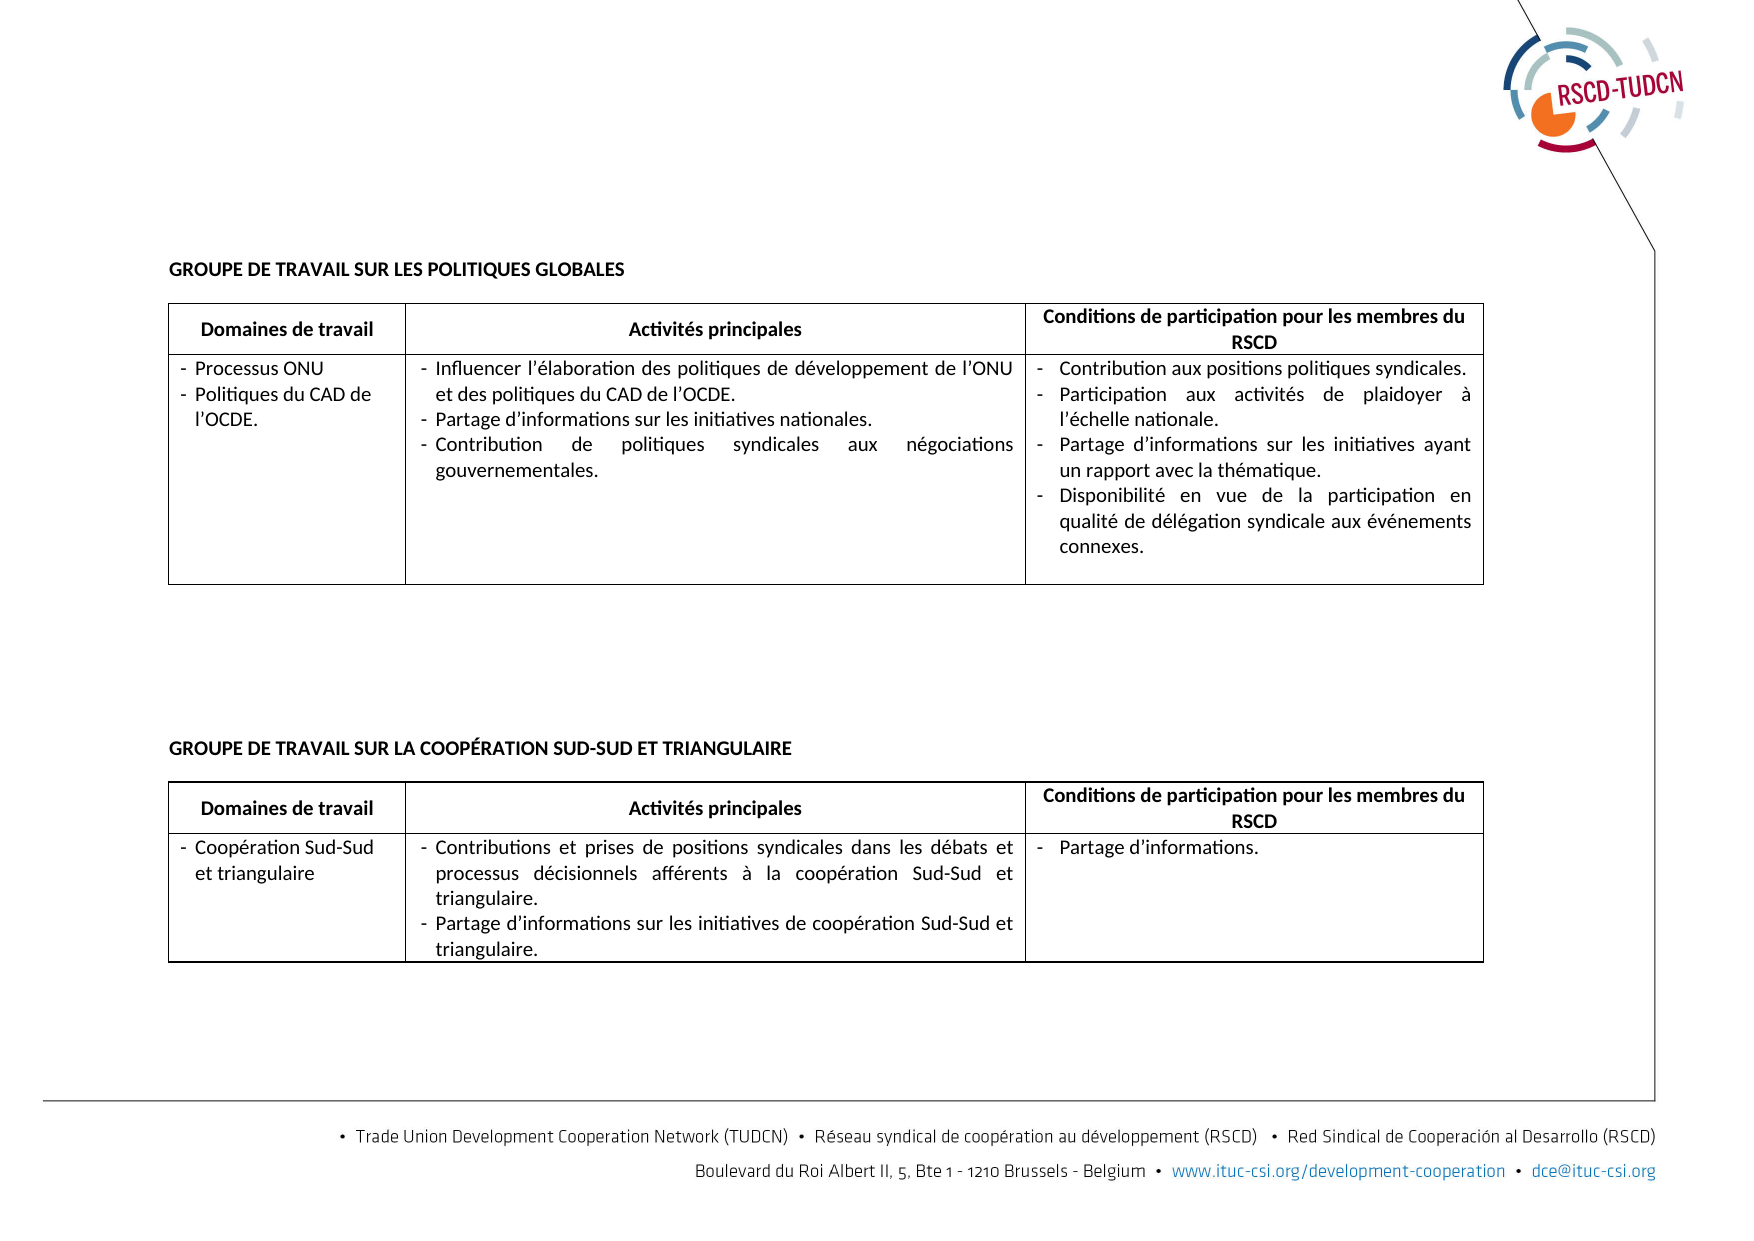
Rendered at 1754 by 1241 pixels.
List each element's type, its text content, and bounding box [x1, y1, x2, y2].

table_cell Contribution aux positions politiques syndicales. Participation aux activités de plaidoyer à l’échelle nationale. Partage d’informations sur les initiatives ayant un rapport avec la thématique. Disponibilité en vue de la participation en qualité de délégation syndicale aux événements connexes. [1026, 355, 1483, 584]
picture [0, 0, 1709, 1231]
table_header Conditions de participation pour les membres du RSCD [1026, 783, 1483, 833]
text GROUPE DE TRAVAIL SUR LA COOPÉRATION SUD-SUD ET TRIANGULAIRE [169, 735, 1601, 761]
table_header Domaines de travail [169, 783, 405, 833]
table_header Domaines de travail [169, 304, 405, 354]
table_header Conditions de participation pour les membres du RSCD [1026, 304, 1483, 354]
table_header Activités principales [406, 783, 1025, 833]
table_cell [1026, 834, 1483, 961]
table_cell Influencer l’élaboration des politiques de développement de l’ONU et des politiques du CAD de l’OCDE. Partage d’informations sur les initiatives nationales. Contribution de politiques syndicales aux négociations gouvernementales. [406, 355, 1025, 584]
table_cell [169, 834, 405, 961]
table_cell Processus ONU Politiques du CAD de l’OCDE. [169, 355, 405, 584]
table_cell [406, 834, 1025, 961]
table_header Activités principales [406, 304, 1025, 354]
text GROUPE DE TRAVAIL SUR LES POLITIQUES GLOBALES [169, 256, 1601, 282]
